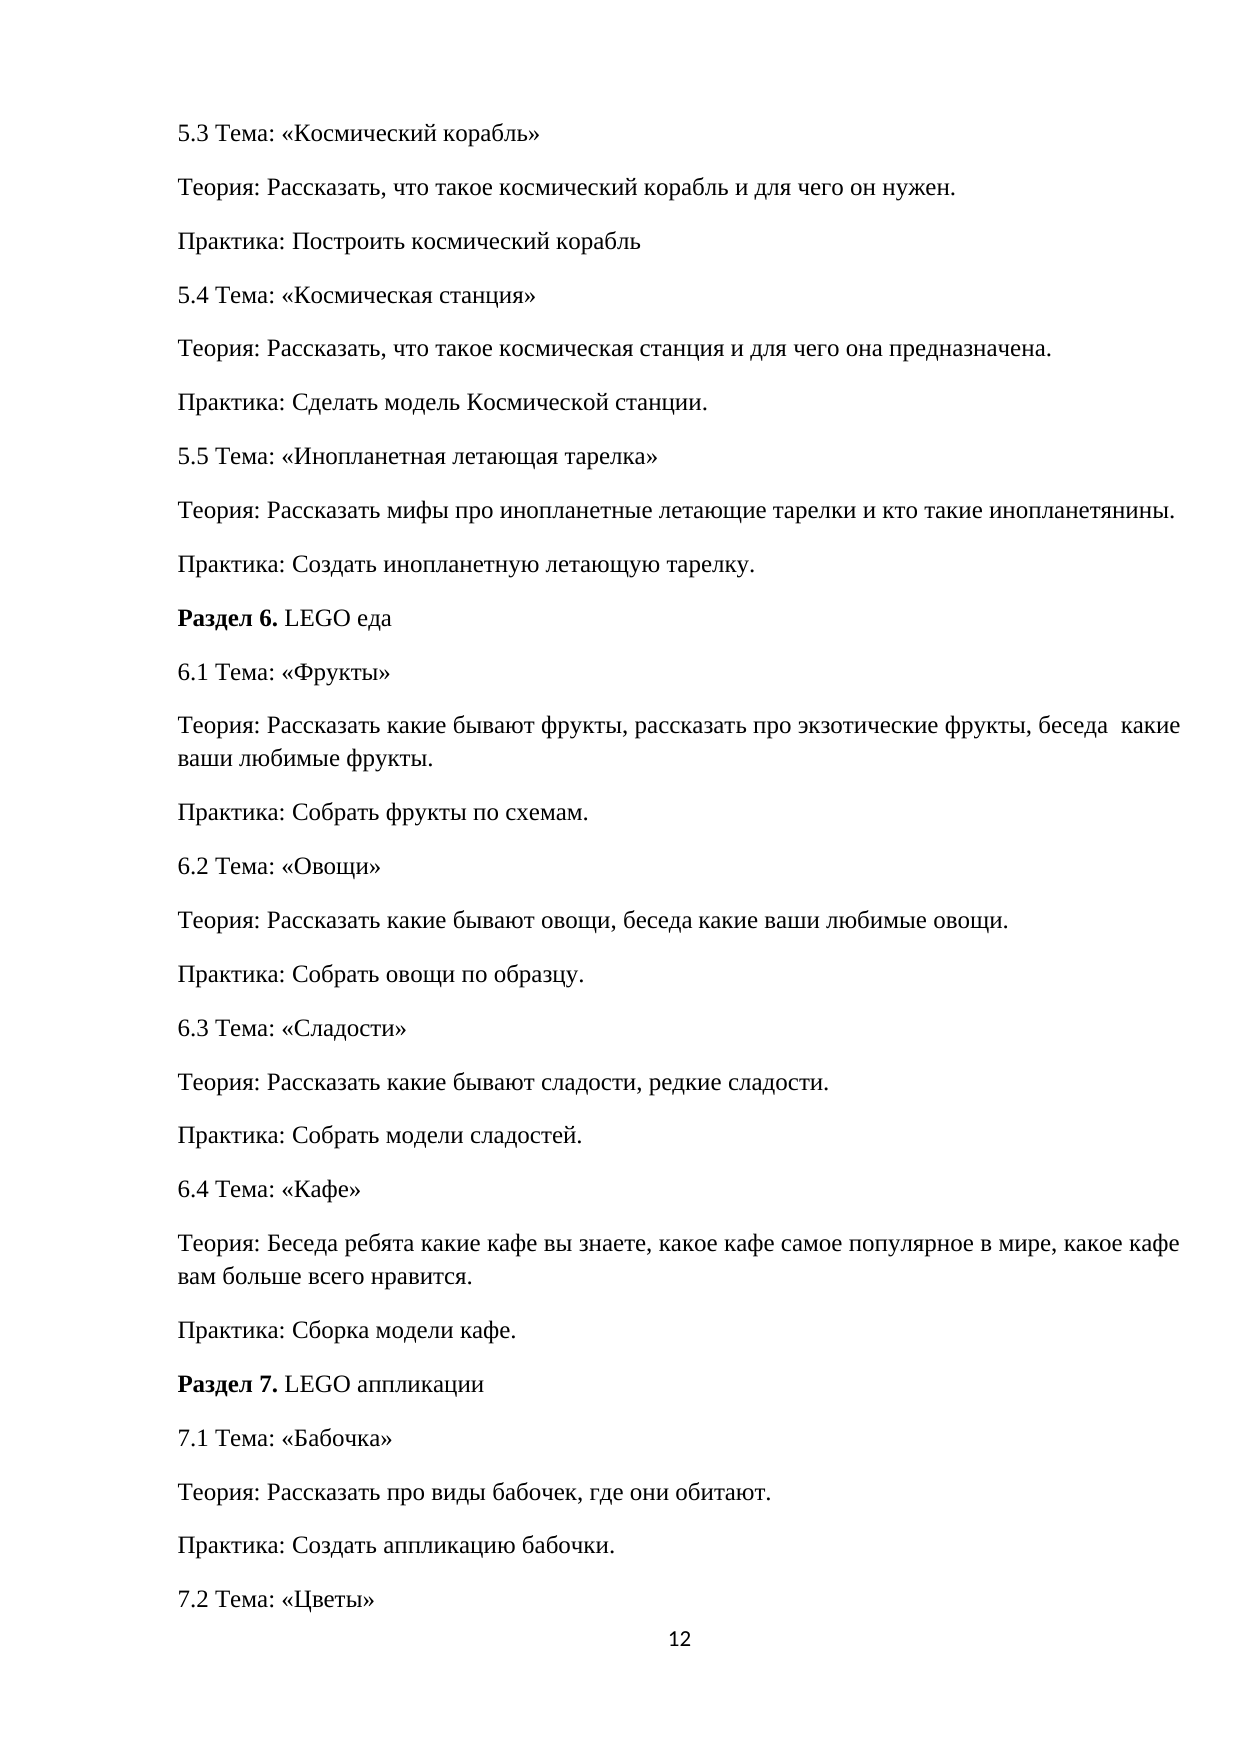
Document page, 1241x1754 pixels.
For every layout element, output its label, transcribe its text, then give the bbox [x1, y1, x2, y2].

text 7.1 Тема: «Бабочка» [177, 1423, 1181, 1452]
text 6.3 Тема: «Сладости» [177, 1013, 1181, 1042]
text Практика: Создать аппликацию бабочки. [177, 1531, 1181, 1559]
text Теория: Рассказать мифы про инопланетные летающие тарелки и кто такие инопланетянины. [177, 495, 1181, 524]
text 6.4 Тема: «Кафе» [177, 1174, 1181, 1203]
text Теория: Беседа ребята какие кафе вы знаете, какое кафе самое популярное в мире, какое кафе вам больше всего нравится. [177, 1228, 1181, 1290]
text 6.2 Тема: «Овощи» [177, 851, 1181, 880]
text Раздел 7. LEGO аппликации [177, 1369, 1181, 1398]
text 6.1 Тема: «Фрукты» [177, 657, 1181, 685]
text 7.2 Тема: «Цветы» [177, 1584, 1181, 1613]
text Теория: Рассказать какие бывают сладости, редкие сладости. [177, 1067, 1181, 1095]
text Практика: Создать инопланетную летающую тарелку. [177, 549, 1181, 578]
text 5.4 Тема: «Космическая станция» [177, 280, 1181, 308]
text Практика: Собрать овощи по образцу. [177, 959, 1181, 988]
text Теория: Рассказать, что такое космический корабль и для чего он нужен. [177, 172, 1181, 201]
text Практика: Собрать модели сладостей. [177, 1121, 1181, 1149]
text Практика: Собрать фрукты по схемам. [177, 797, 1181, 826]
text Практика: Сборка модели кафе. [177, 1315, 1181, 1344]
text Теория: Рассказать какие бывают овощи, беседа какие ваши любимые овощи. [177, 905, 1181, 934]
text Практика: Сделать модель Космической станции. [177, 387, 1181, 416]
text 5.3 Тема: «Космический корабль» [177, 118, 1181, 147]
text Теория: Рассказать, что такое космическая станция и для чего она предназначена. [177, 333, 1181, 362]
text Раздел 6. LEGO еда [177, 603, 1181, 632]
text Теория: Рассказать про виды бабочек, где они обитают. [177, 1477, 1181, 1505]
text Практика: Построить космический корабль [177, 226, 1181, 254]
text Теория: Рассказать какие бывают фрукты, рассказать про экзотические фрукты, беседа какие ваши любимые фрукты. [177, 711, 1181, 772]
text 5.5 Тема: «Инопланетная летающая тарелка» [177, 441, 1181, 470]
